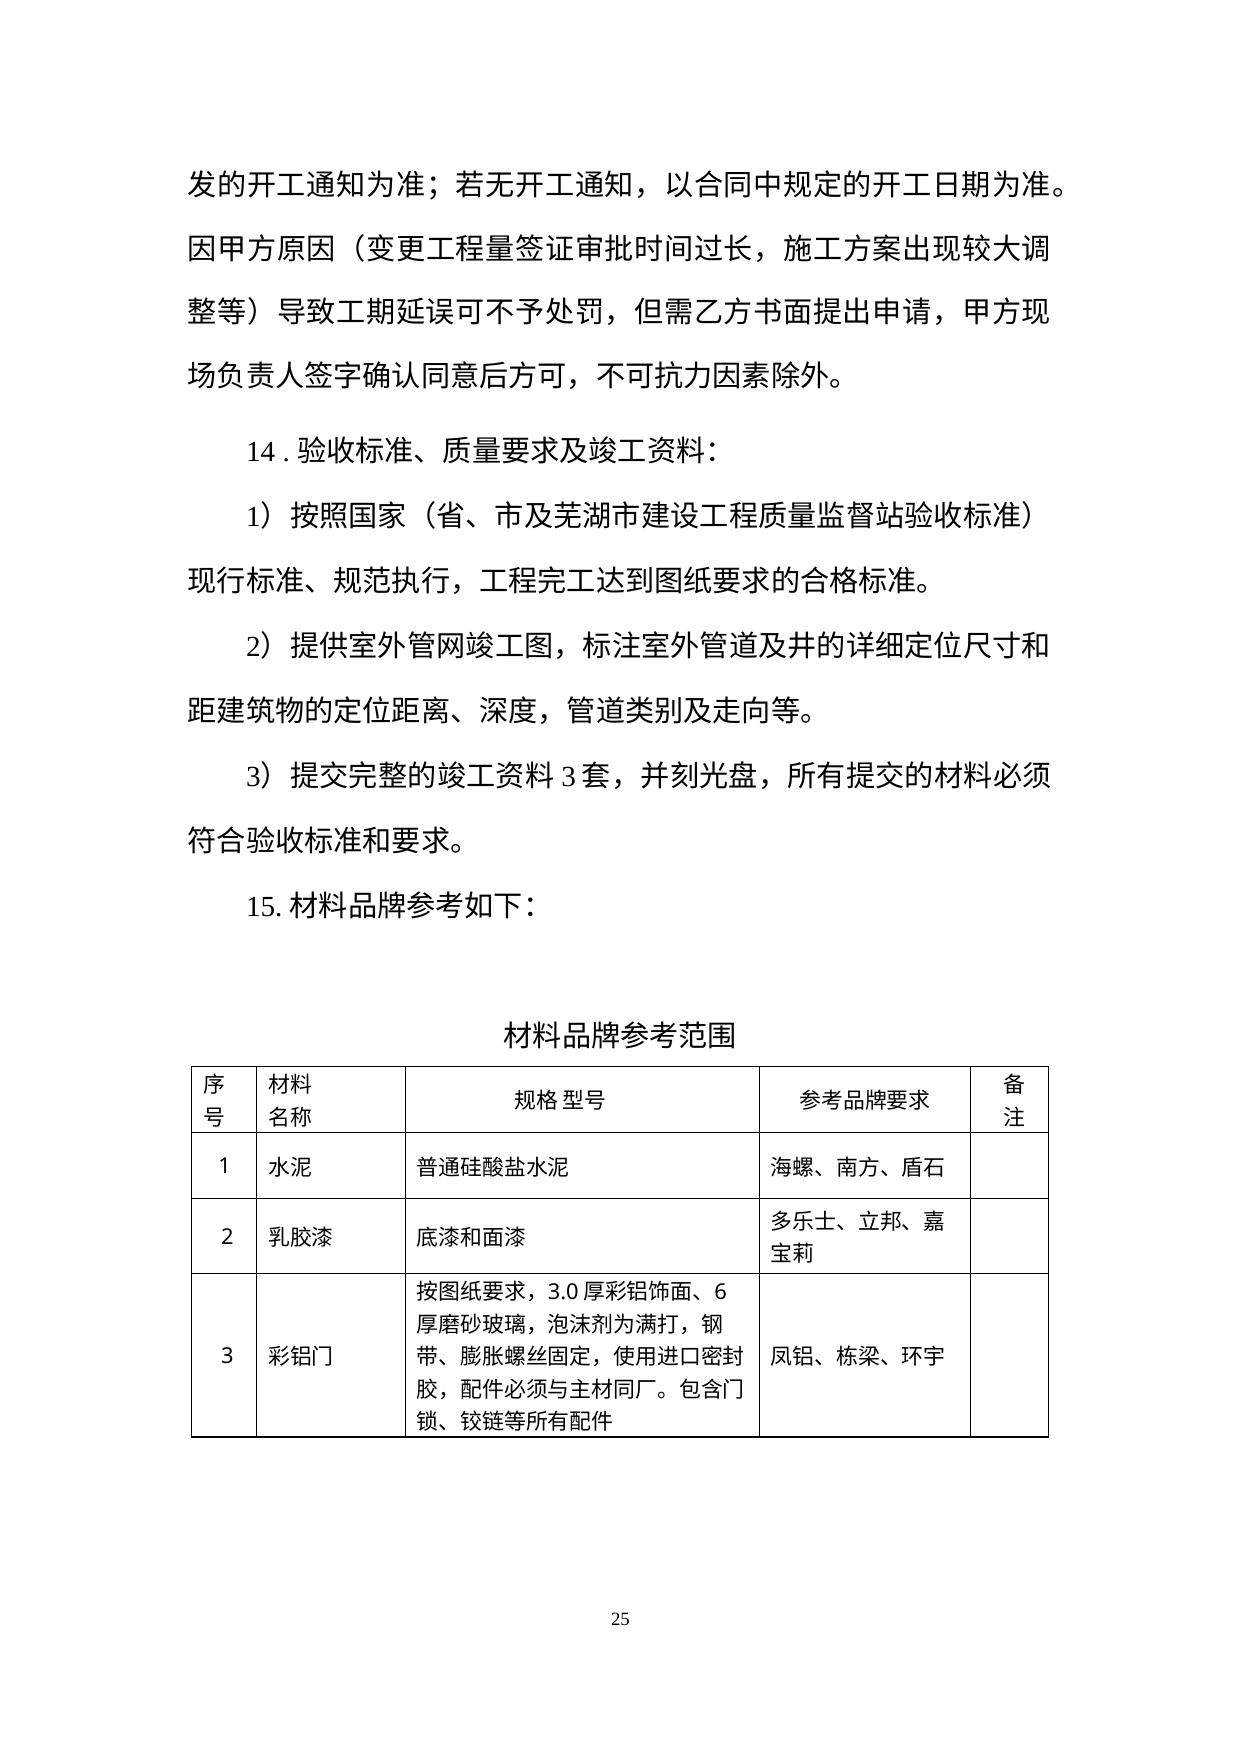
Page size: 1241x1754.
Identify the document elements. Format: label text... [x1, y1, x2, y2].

table_header 参考品牌要求 [760, 1067, 970, 1132]
table_cell 底漆和面漆 [406, 1199, 759, 1273]
table_cell [971, 1199, 1048, 1273]
table_cell 1 [192, 1133, 256, 1198]
text 14 . 验收标准、质量要求及竣工资料： [187, 416, 1053, 481]
table_header 材料 名称 [257, 1067, 405, 1132]
text 15. 材料品牌参考如下： [187, 871, 1053, 936]
text 3）提交完整的竣工资料3套，并刻光盘，所有提交的材料必须符合验收标准和要求。 [187, 741, 1053, 871]
table_cell 普通硅酸盐水泥 [406, 1133, 759, 1198]
text 2）提供室外管网竣工图，标注室外管道及井的详细定位尺寸和距建筑物的定位距离、深度，管道类别及走向等。 [187, 611, 1053, 741]
table_cell 凤铝、栋梁、环宇 [760, 1274, 970, 1436]
table_cell 3 [192, 1274, 256, 1436]
table_cell 多乐士、立邦、嘉宝莉 [760, 1199, 970, 1273]
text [187, 162, 1053, 394]
table_cell 水泥 [257, 1133, 405, 1198]
table_cell 乳胶漆 [257, 1199, 405, 1273]
table_cell [971, 1274, 1048, 1436]
table_cell 彩铝门 [257, 1274, 405, 1436]
text 1）按照国家（省、市及芜湖市建设工程质量监督站验收标准）现行标准、规范执行，工程完工达到图纸要求的合格标准。 [187, 481, 1053, 611]
table_cell 2 [192, 1199, 256, 1273]
table_cell [971, 1133, 1048, 1198]
table_header 备 注 [971, 1067, 1048, 1132]
table_cell 海螺、南方、盾石 [760, 1133, 970, 1198]
table_header 序号 [192, 1067, 256, 1132]
table_cell 按图纸要求，3.0厚彩铝饰面、6厚磨砂玻璃，泡沫剂为满打，钢带、膨胀螺丝固定，使用进口密封胶，配件必须与主材同厂。包含门锁、铰链等所有配件 [406, 1274, 759, 1436]
text 材料品牌参考范围 [187, 1001, 1053, 1066]
table_header 规格 型号 [406, 1067, 759, 1132]
